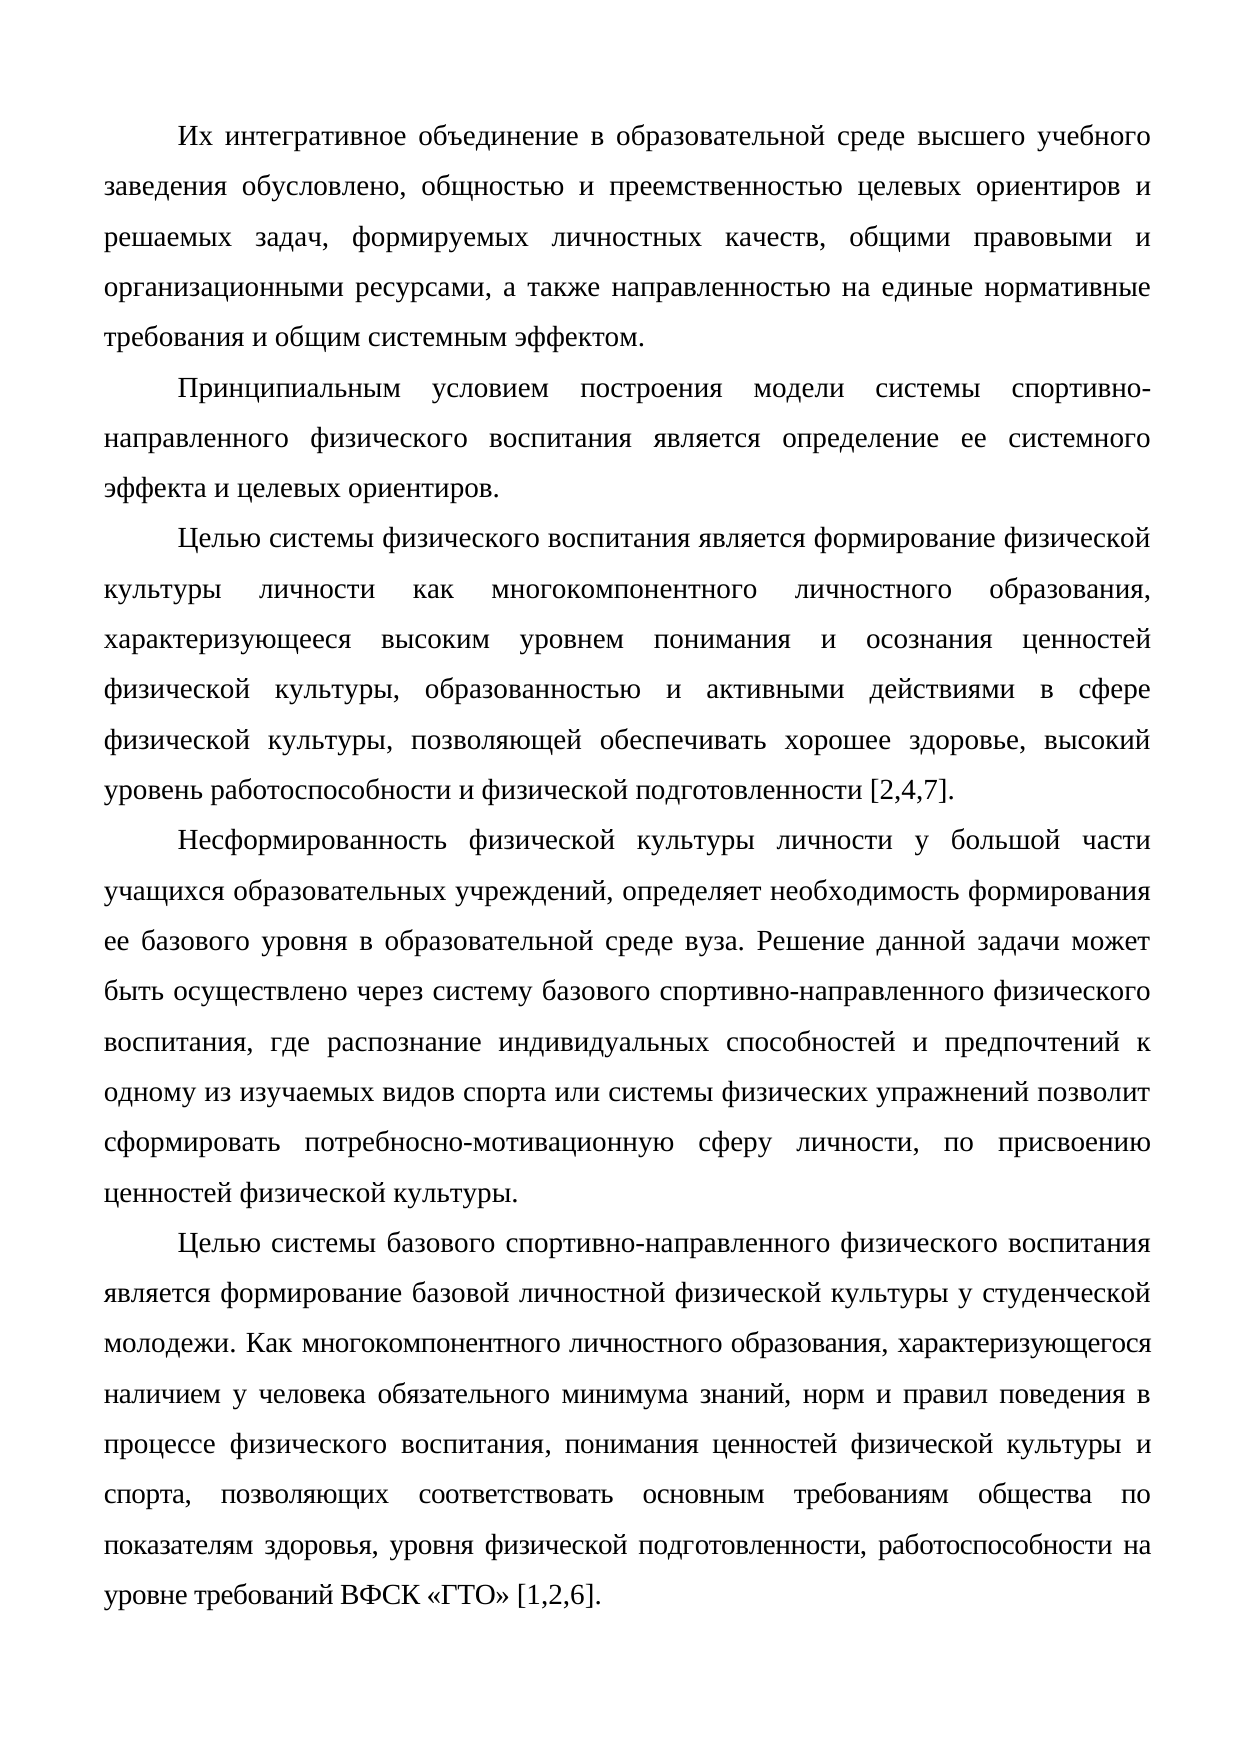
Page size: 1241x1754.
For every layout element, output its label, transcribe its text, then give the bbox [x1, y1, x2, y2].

text Целью системы базового спортивно-направленного физического воспитания является формирование базовой личностной физической культуры у студенческой молодежи. Как многокомпонентного личностного образования, характеризующегося наличием у человека обязательного минимума знаний, норм и правил поведения в процессе физического воспитания, понимания ценностей физической культуры и спорта, позволяющих соответствовать основным требованиям общества по показателям здоровья, уровня физической подготовленности, работоспособности на уровне требований ВФСК «ГТО» [1,2,6]. [103, 1225, 1152, 1301]
text Их интегративное объединение в образовательной среде высшего учебного заведения обусловлено, общностью и преемственностью целевых ориентиров и решаемых задач, формируемых личностных качеств, общими правовыми и организационными ресурсами, а также направленностью на единые нормативные требования и общим системным эффектом. [103, 118, 1152, 353]
text Несформированность физической культуры личности у большой части учащихся образовательных учреждений, определяет необходимость формирования ее базового уровня в образовательной среде вуза. Решение данной задачи может быть осуществлено через систему базового спортивно-направленного физического воспитания, где распознание индивидуальных способностей и предпочтений к одному из изучаемых видов спорта или системы физических упражнений позволит сформировать потребносно-мотивационную сферу личности, по присвоению ценностей физической культуры. [103, 822, 1152, 1208]
text Принципиальным условием построения модели системы спортивно-направленного физического воспитания является определение ее системного эффекта и целевых ориентиров. [103, 370, 1152, 504]
text Целью системы базового спортивно-направленного физического воспитания является формирование базовой личностной физической культуры у студенческой молодежи. Как многокомпонентного личностного образования, характеризующегося наличием у человека обязательного минимума знаний, норм и правил поведения в процессе физического воспитания, понимания ценностей физической культуры и спорта, позволяющих соответствовать основным требованиям общества по показателям здоровья, уровня физической подготовленности, работоспособности на уровне требований ВФСК «ГТО» [1,2,6]. [103, 1302, 1152, 1611]
text Целью системы физического воспитания является формирование физической культуры личности как многокомпонентного личностного образования, характеризующееся высоким уровнем понимания и осознания ценностей физической культуры, образованностью и активными действиями в сфере физической культуры, позволяющей обеспечивать хорошее здоровье, высокий уровень работоспособности и физической подготовленности [2,4,7]. [103, 521, 1152, 806]
